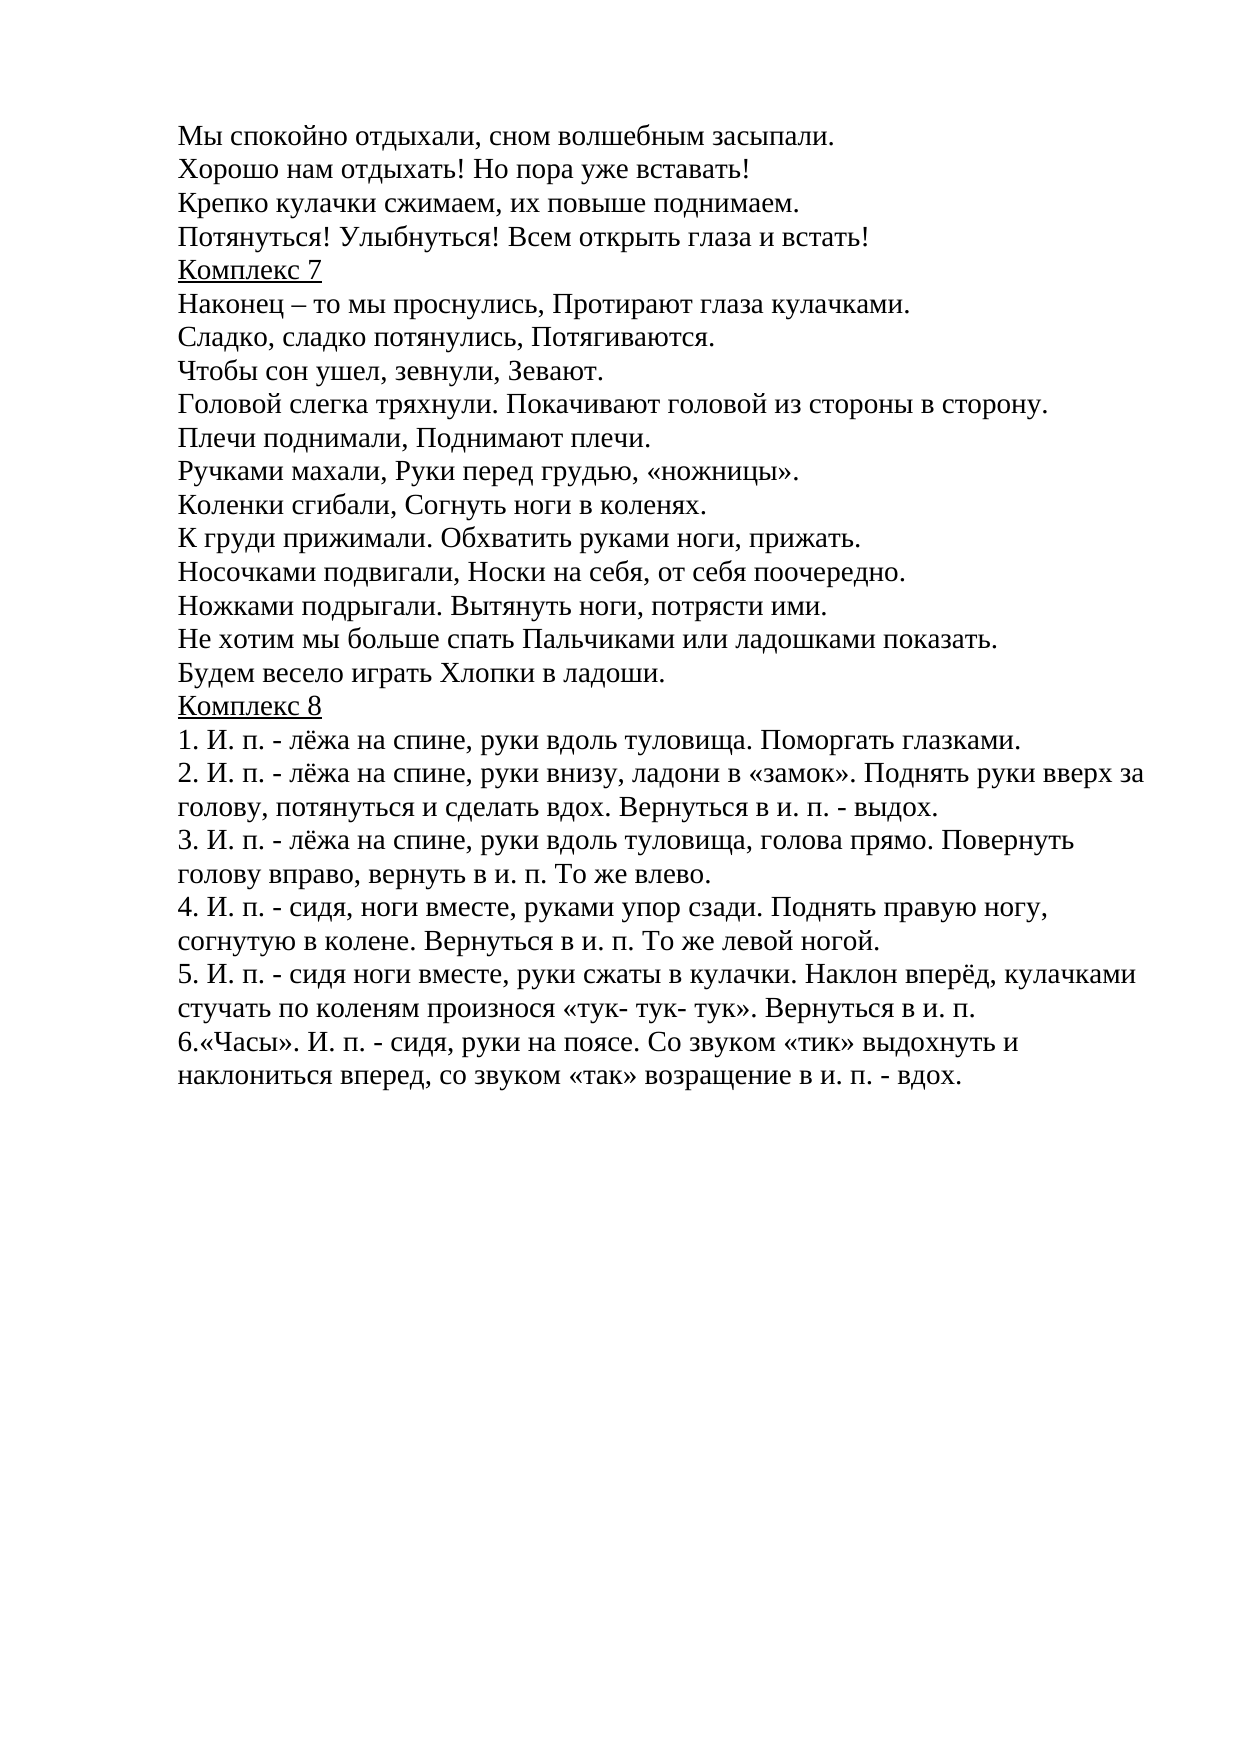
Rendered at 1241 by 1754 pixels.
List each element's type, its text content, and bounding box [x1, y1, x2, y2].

text Сладко, сладко потянулись, Потягиваются. [177, 319, 1152, 353]
text Коленки сгибали, Согнуть ноги в коленях. [177, 487, 1152, 521]
text Плечи поднимали, Поднимают плечи. [177, 420, 1152, 453]
text Хорошо нам отдыхать! Но пора уже вставать! [177, 152, 1152, 185]
text 2. И. п. - лёжа на спине, руки внизу, ладони в «замок». Поднять руки вверх за голову, потянуться и сделать вдох. Вернуться в и. п. - выдох. [177, 755, 1152, 822]
text 1. И. п. - лёжа на спине, руки вдоль туловища. Поморгать глазками. [177, 722, 1152, 755]
text 6.«Часы». И. п. - сидя, руки на поясе. Со звуком «тик» выдохнуть и наклониться вперед, со звуком «так» возращение в и. п. - вдох. [177, 1024, 1152, 1091]
text Комплекс 8 [177, 688, 1152, 722]
text Головой слегка тряхнули. Покачивают головой из стороны в сторону. [177, 386, 1152, 420]
text Комплекс 7 [177, 252, 1152, 286]
text Чтобы сон ушел, зевнули, Зевают. [177, 353, 1152, 386]
text Не хотим мы больше спать Пальчиками или ладошками показать. [177, 621, 1152, 655]
text К груди прижимали. Обхватить руками ноги, прижать. [177, 521, 1152, 554]
text Ручками махали, Руки перед грудью, «ножницы». [177, 453, 1152, 487]
text Мы спокойно отдыхали, сном волшебным засыпали. [177, 118, 1152, 152]
text Будем весело играть Хлопки в ладоши. [177, 655, 1152, 688]
text 4. И. п. - сидя, ноги вместе, руками упор сзади. Поднять правую ногу, согнутую в колене. Вернуться в и. п. То же левой ногой. [177, 889, 1152, 957]
text Носочками подвигали, Носки на себя, от себя поочередно. [177, 554, 1152, 588]
text Ножками подрыгали. Вытянуть ноги, потрясти ими. [177, 588, 1152, 621]
text Наконец – то мы проснулись, Протирают глаза кулачками. [177, 286, 1152, 319]
text Потянуться! Улыбнуться! Всем открыть глаза и встать! [177, 219, 1152, 252]
text 3. И. п. - лёжа на спине, руки вдоль туловища, голова прямо. Повернуть голову вправо, вернуть в и. п. То же влево. [177, 822, 1152, 889]
text Крепко кулачки сжимаем, их повыше поднимаем. [177, 185, 1152, 219]
text 5. И. п. - сидя ноги вместе, руки сжаты в кулачки. Наклон вперёд, кулачками стучать по коленям произнося «тук- тук- тук». Вернуться в и. п. [177, 957, 1152, 1024]
